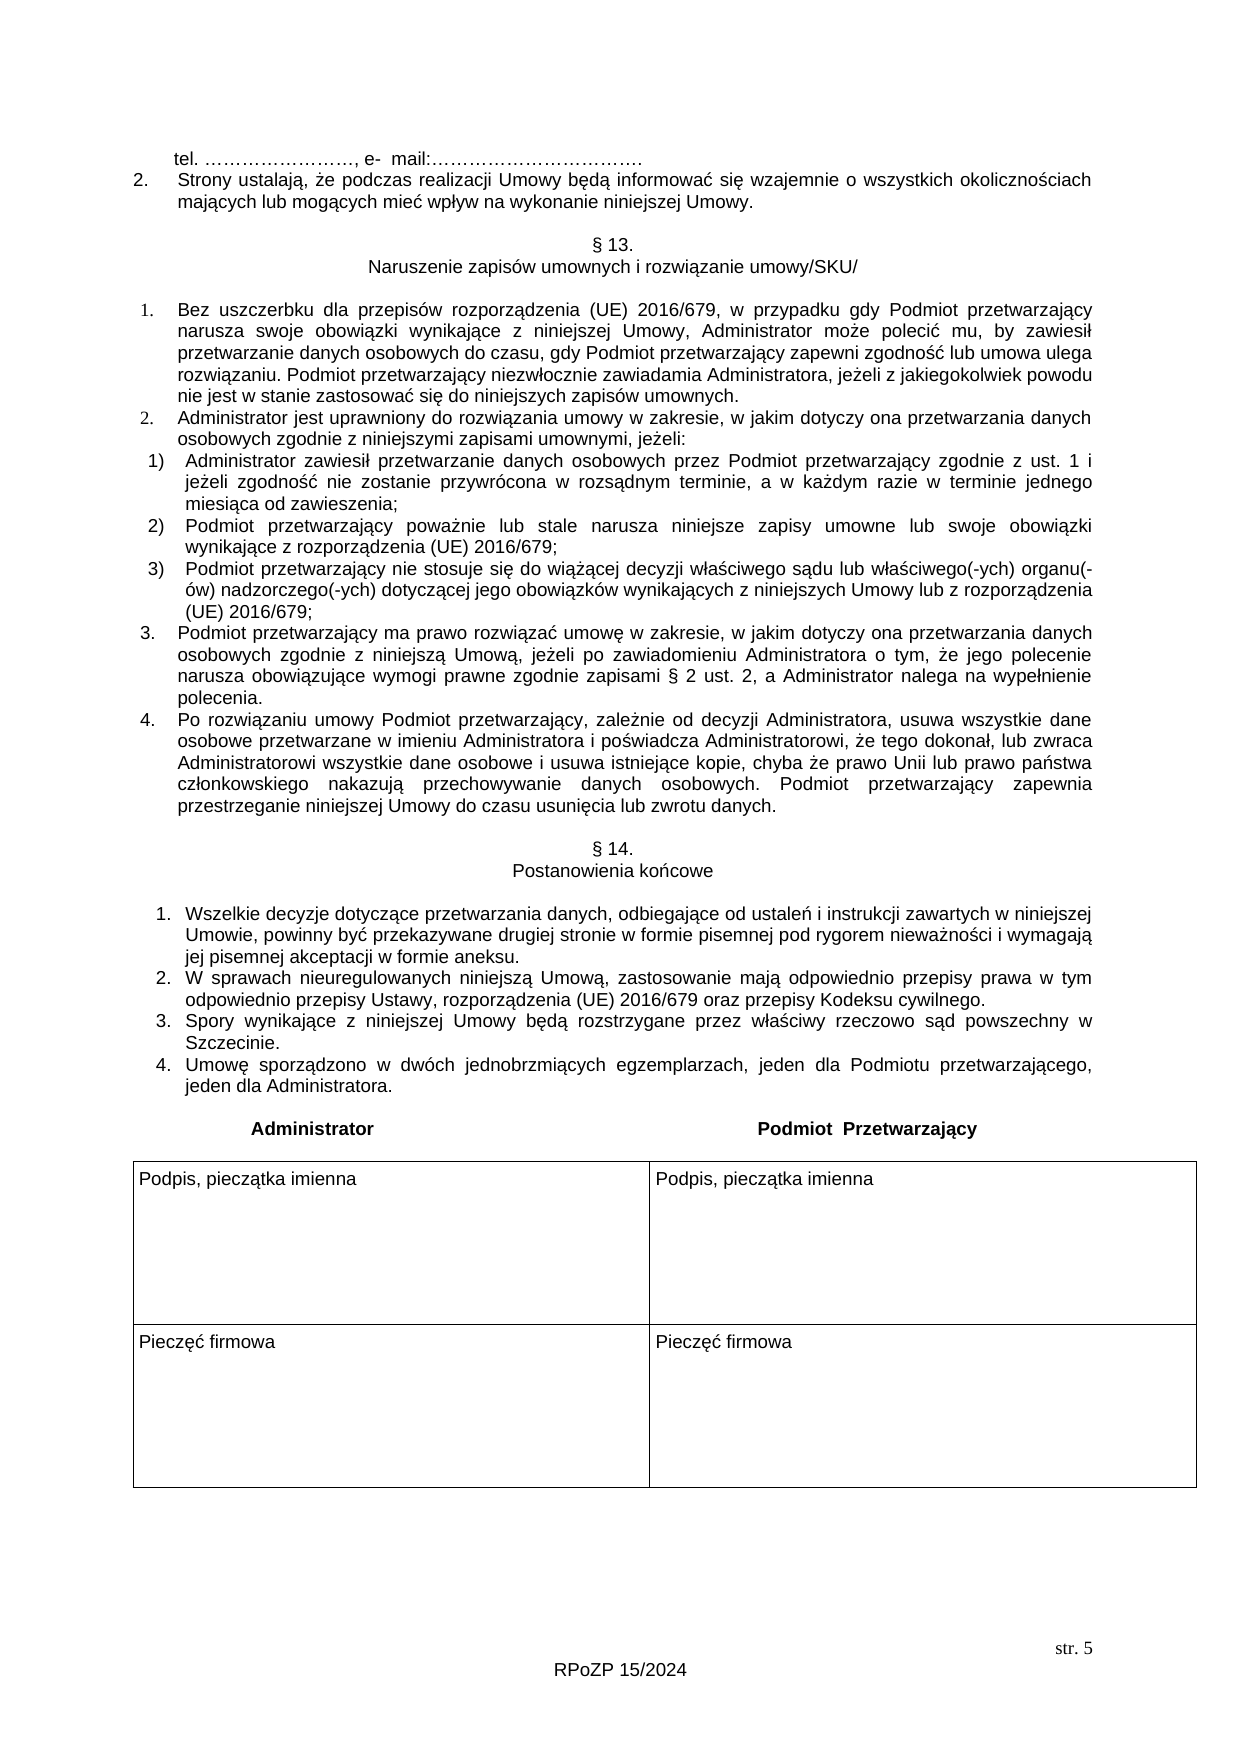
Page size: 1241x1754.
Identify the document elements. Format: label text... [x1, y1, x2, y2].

table_cell Pieczęć firmowa [134, 1325, 649, 1487]
list Spory wynikające z niniejszej Umowy będą rozstrzygane przez właściwy rzeczowo sąd powszechny w Szczecinie. [156, 1010, 1093, 1053]
list Postanowienia końcowe [133, 859, 1093, 881]
table_cell Pieczęć firmowa [650, 1325, 1196, 1487]
list § 14. [133, 838, 1093, 859]
list Podmiot przetwarzający nie stosuje się do wiążącej decyzji właściwego sądu lub właściwego(-ych) organu(-ów) nadzorczego(-ych) dotyczącej jego obowiązków wynikających z niniejszych Umowy lub z rozporządzenia (UE) 2016/679; [148, 557, 1093, 622]
table_header Podpis, pieczątka imienna [650, 1162, 1196, 1324]
list tel. ……………………, e- mail:……………………………. [148, 148, 1093, 169]
list Po rozwiązaniu umowy Podmiot przetwarzający, zależnie od decyzji Administratora, usuwa wszystkie dane osobowe przetwarzane w imieniu Administratora i poświadcza Administratorowi, że tego dokonał, lub zwraca Administratorowi wszystkie dane osobowe i usuwa istniejące kopie, chyba że prawo Unii lub prawo państwa członkowskiego nakazują przechowywanie danych osobowych. Podmiot przetwarzający zapewnia przestrzeganie niniejszej Umowy do czasu usunięcia lub zwrotu danych. [140, 708, 1093, 816]
list W sprawach nieuregulowanych niniejszą Umową, zastosowanie mają odpowiednio przepisy prawa w tym odpowiednio przepisy Ustawy, rozporządzenia (UE) 2016/679 oraz przepisy Kodeksu cywilnego. [156, 967, 1093, 1010]
list Administrator zawiesił przetwarzanie danych osobowych przez Podmiot przetwarzający zgodnie z ust. 1 i jeżeli zgodność nie zostanie przywrócona w rozsądnym terminie, a w każdym razie w terminie jednego miesiąca od zawieszenia; [148, 450, 1093, 514]
list Umowę sporządzono w dwóch jednobrzmiących egzemplarzach, jeden dla Podmiotu przetwarzającego, jeden dla Administratora. [156, 1053, 1093, 1097]
table_header Podpis, pieczątka imienna [134, 1162, 649, 1324]
list Podmiot przetwarzający ma prawo rozwiązać umowę w zakresie, w jakim dotyczy ona przetwarzania danych osobowych zgodnie z niniejszą Umową, jeżeli po zawiadomieniu Administratora o tym, że jego polecenie narusza obowiązujące wymogi prawne zgodnie zapisami § 2 ust. 2, a Administrator nalega na wypełnienie polecenia. [140, 622, 1093, 708]
list § 13. [133, 234, 1093, 255]
list Naruszenie zapisów umownych i rozwiązanie umowy/SKU/ [133, 255, 1093, 277]
list 2. Strony ustalają, że podczas realizacji Umowy będą informować się wzajemnie o wszystkich okolicznościach mających lub mogących mieć wpływ na wykonanie niniejszej Umowy. [133, 169, 1093, 212]
list Podmiot przetwarzający poważnie lub stale narusza niniejsze zapisy umowne lub swoje obowiązki wynikające z rozporządzenia (UE) 2016/679; [148, 514, 1093, 557]
list Administrator jest uprawniony do rozwiązania umowy w zakresie, w jakim dotyczy ona przetwarzania danych osobowych zgodnie z niniejszymi zapisami umownymi, jeżeli: [140, 406, 1093, 450]
list Wszelkie decyzje dotyczące przetwarzania danych, odbiegające od ustaleń i instrukcji zawartych w niniejszej Umowie, powinny być przekazywane drugiej stronie w formie pisemnej pod rygorem nieważności i wymagają jej pisemnej akceptacji w formie aneksu. [156, 902, 1093, 967]
text Administrator Podmiot Przetwarzający [148, 1118, 1093, 1140]
list Bez uszczerbku dla przepisów rozporządzenia (UE) 2016/679, w przypadku gdy Podmiot przetwarzający narusza swoje obowiązki wynikające z niniejszej Umowy, Administrator może polecić mu, by zawiesił przetwarzanie danych osobowych do czasu, gdy Podmiot przetwarzający zapewni zgodność lub umowa ulega rozwiązaniu. Podmiot przetwarzający niezwłocznie zawiadamia Administratora, jeżeli z jakiegokolwiek powodu nie jest w stanie zastosować się do niniejszych zapisów umownych. [140, 298, 1093, 406]
